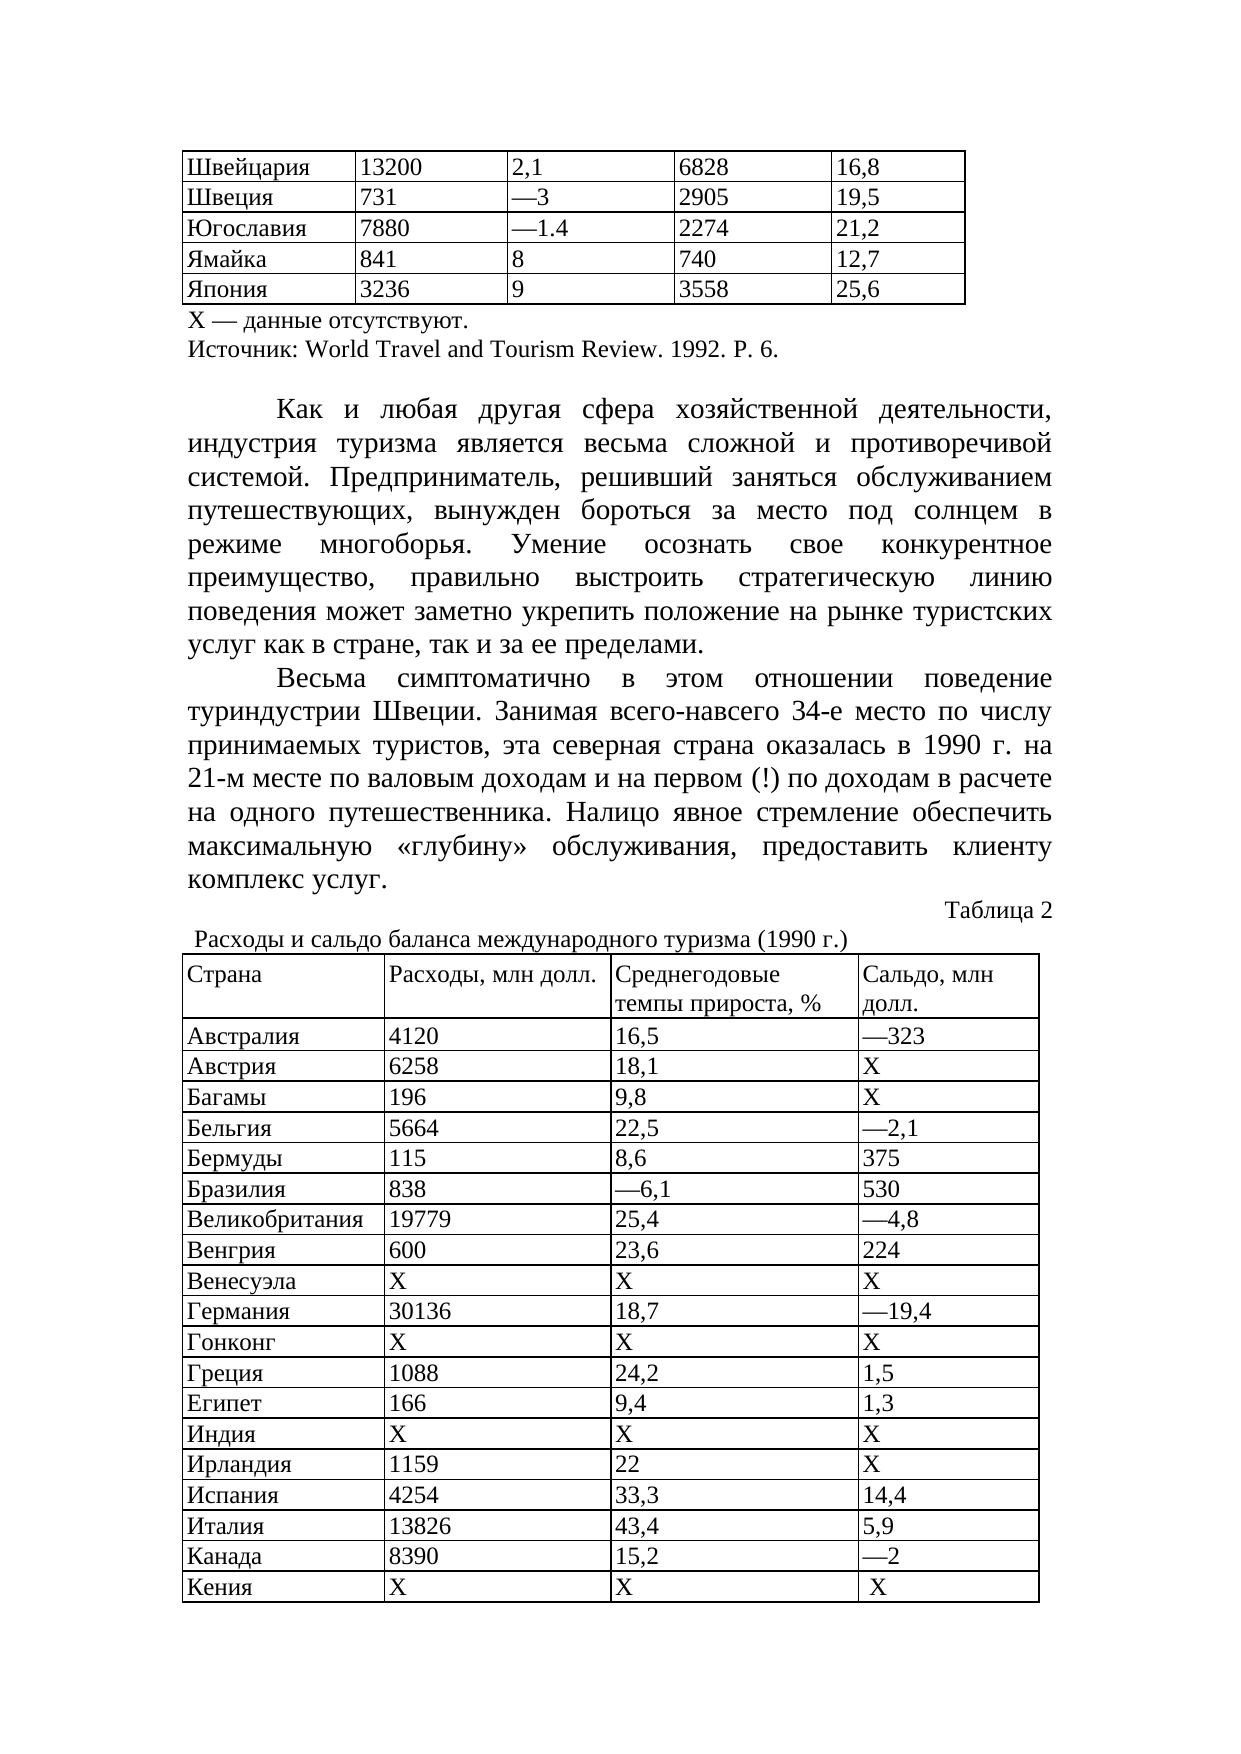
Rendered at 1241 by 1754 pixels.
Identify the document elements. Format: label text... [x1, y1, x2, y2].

table_cell 24,2 [612, 1358, 858, 1387]
table_cell Югославия [183, 213, 355, 242]
table_cell Бельгия [183, 1113, 384, 1142]
table_cell 25,6 [832, 274, 964, 303]
table_cell Ямайка [183, 243, 355, 272]
text Как и любая другая сфера хозяйственной деятельности, индустрия туризма является весьма сложной и противоречивой системой. Предприниматель, решивший заняться обслуживанием путешествующих, вынужден бороться за место под солнцем в режиме многоборья. Умение осознать свое конкурентное преимущество, правильно выстроить стратегическую линию поведения может заметно укрепить положение на рынке туристских услуг как в стране, так и за ее пределами. [187, 392, 1053, 660]
table_cell X [385, 1572, 610, 1601]
table_cell 3558 [675, 274, 831, 303]
table_cell X [612, 1419, 858, 1448]
table_cell 224 [859, 1235, 1038, 1264]
table_cell Греция [183, 1358, 384, 1387]
table_cell 5664 [385, 1113, 610, 1142]
text Весьма симптоматично в этом отношении поведение туриндустрии Швеции. Занимая всего-навсего 34-е место по числу принимаемых туристов, эта северная страна оказалась в 1990 г. на 21-м месте по валовым доходам и на первом (!) по доходам в расчете на одного путешественника. Налицо явное стремление обеспечить максимальную «глубину» обслуживания, предоставить клиенту комплекс услуг. [187, 660, 1053, 895]
table_cell —4,8 [859, 1205, 1038, 1233]
table_cell X [385, 1327, 610, 1356]
table_cell 13200 [356, 152, 507, 181]
table_cell 841 [356, 243, 507, 272]
table_cell 9 [508, 274, 674, 303]
table_cell 838 [385, 1174, 610, 1203]
table_cell 30136 [385, 1296, 610, 1325]
table_cell 4120 [385, 1019, 610, 1050]
table_cell 23,6 [612, 1235, 858, 1264]
table_cell Австрия [183, 1051, 384, 1080]
table_cell Канада [183, 1541, 384, 1570]
table_cell X [859, 1419, 1038, 1448]
table_cell 21,2 [832, 213, 964, 242]
table_cell Багамы [183, 1082, 384, 1111]
table_cell X [859, 1450, 1038, 1478]
table_cell 22 [612, 1450, 858, 1478]
table_cell Швеция [183, 182, 355, 211]
table_cell Великобритания [183, 1205, 384, 1233]
table_cell 4254 [385, 1480, 610, 1509]
table_cell 7880 [356, 213, 507, 242]
table_cell 8390 [385, 1541, 610, 1570]
table_cell 9,4 [612, 1388, 858, 1417]
table_cell 19,5 [832, 182, 964, 211]
table_cell X [859, 1051, 1038, 1080]
table_cell Египет [183, 1388, 384, 1417]
table_cell X [859, 1082, 1038, 1111]
table_cell 740 [675, 243, 831, 272]
table_header Расходы, млн долл. [385, 955, 610, 1017]
table_cell Австралия [183, 1019, 384, 1050]
table_cell 530 [859, 1174, 1038, 1203]
table_cell X [859, 1327, 1038, 1356]
text X — данные отсутствуют. [187, 305, 1053, 334]
table_cell 1159 [385, 1450, 610, 1478]
table_cell Швейцария [183, 152, 355, 181]
table_cell Венгрия [183, 1235, 384, 1264]
table_cell —323 [859, 1019, 1038, 1050]
table_cell 18,1 [612, 1051, 858, 1080]
table_cell 19779 [385, 1205, 610, 1233]
table_cell 375 [859, 1143, 1038, 1172]
table_cell 16,8 [832, 152, 964, 181]
table_cell 2905 [675, 182, 831, 211]
table_cell X [612, 1572, 858, 1601]
table_cell —2 [859, 1541, 1038, 1570]
table_cell 15,2 [612, 1541, 858, 1570]
table_cell 600 [385, 1235, 610, 1264]
table_cell X [385, 1419, 610, 1448]
table_cell 18,7 [612, 1296, 858, 1325]
table_cell Бермуды [183, 1143, 384, 1172]
text Расходы и сальдо баланса международного туризма (1990 г.) [187, 924, 1053, 953]
table_cell Германия [183, 1296, 384, 1325]
table_cell 5,9 [859, 1511, 1038, 1540]
table_cell Япония [183, 274, 355, 303]
table_cell X [612, 1327, 858, 1356]
table_cell 2,1 [508, 152, 674, 181]
table_cell 115 [385, 1143, 610, 1172]
table_cell 43,4 [612, 1511, 858, 1540]
table_cell 13826 [385, 1511, 610, 1540]
table_header Среднегодовые темпы прироста, % [612, 955, 858, 1017]
table_cell 25,4 [612, 1205, 858, 1233]
table_cell Индия [183, 1419, 384, 1448]
table_cell 196 [385, 1082, 610, 1111]
table_cell —2,1 [859, 1113, 1038, 1142]
table_cell —19,4 [859, 1296, 1038, 1325]
table_cell —6,1 [612, 1174, 858, 1203]
table_cell Италия [183, 1511, 384, 1540]
table_cell —1.4 [508, 213, 674, 242]
table_cell 2274 [675, 213, 831, 242]
table_cell 3236 [356, 274, 507, 303]
table_cell 8,6 [612, 1143, 858, 1172]
table_cell X [385, 1266, 610, 1295]
table_header Сальдо, млн долл. [859, 955, 1038, 1017]
table_cell 1,3 [859, 1388, 1038, 1417]
table_cell Ирландия [183, 1450, 384, 1478]
table_cell Гонконг [183, 1327, 384, 1356]
text Источник: World Travel and Tourism Review. 1992. P. 6. [187, 334, 1053, 363]
table_cell X [612, 1266, 858, 1295]
table_header Страна [183, 955, 384, 1017]
table_cell 1,5 [859, 1358, 1038, 1387]
table_cell 166 [385, 1388, 610, 1417]
table_cell Венесуэла [183, 1266, 384, 1295]
table_cell Испания [183, 1480, 384, 1509]
table_cell 6828 [675, 152, 831, 181]
table_cell 6258 [385, 1051, 610, 1080]
table_cell —3 [508, 182, 674, 211]
table_cell 12,7 [832, 243, 964, 272]
table_cell 33,3 [612, 1480, 858, 1509]
table_cell Бразилия [183, 1174, 384, 1203]
table_cell 14,4 [859, 1480, 1038, 1509]
table_cell 16,5 [612, 1019, 858, 1050]
table_cell 9,8 [612, 1082, 858, 1111]
table_cell Кения [183, 1572, 384, 1601]
table_cell X [859, 1266, 1038, 1295]
table_cell 22,5 [612, 1113, 858, 1142]
table_cell 1088 [385, 1358, 610, 1387]
table_cell 8 [508, 243, 674, 272]
table_cell X [859, 1572, 1038, 1601]
table_cell 731 [356, 182, 507, 211]
text Таблица 2 [187, 895, 1053, 924]
